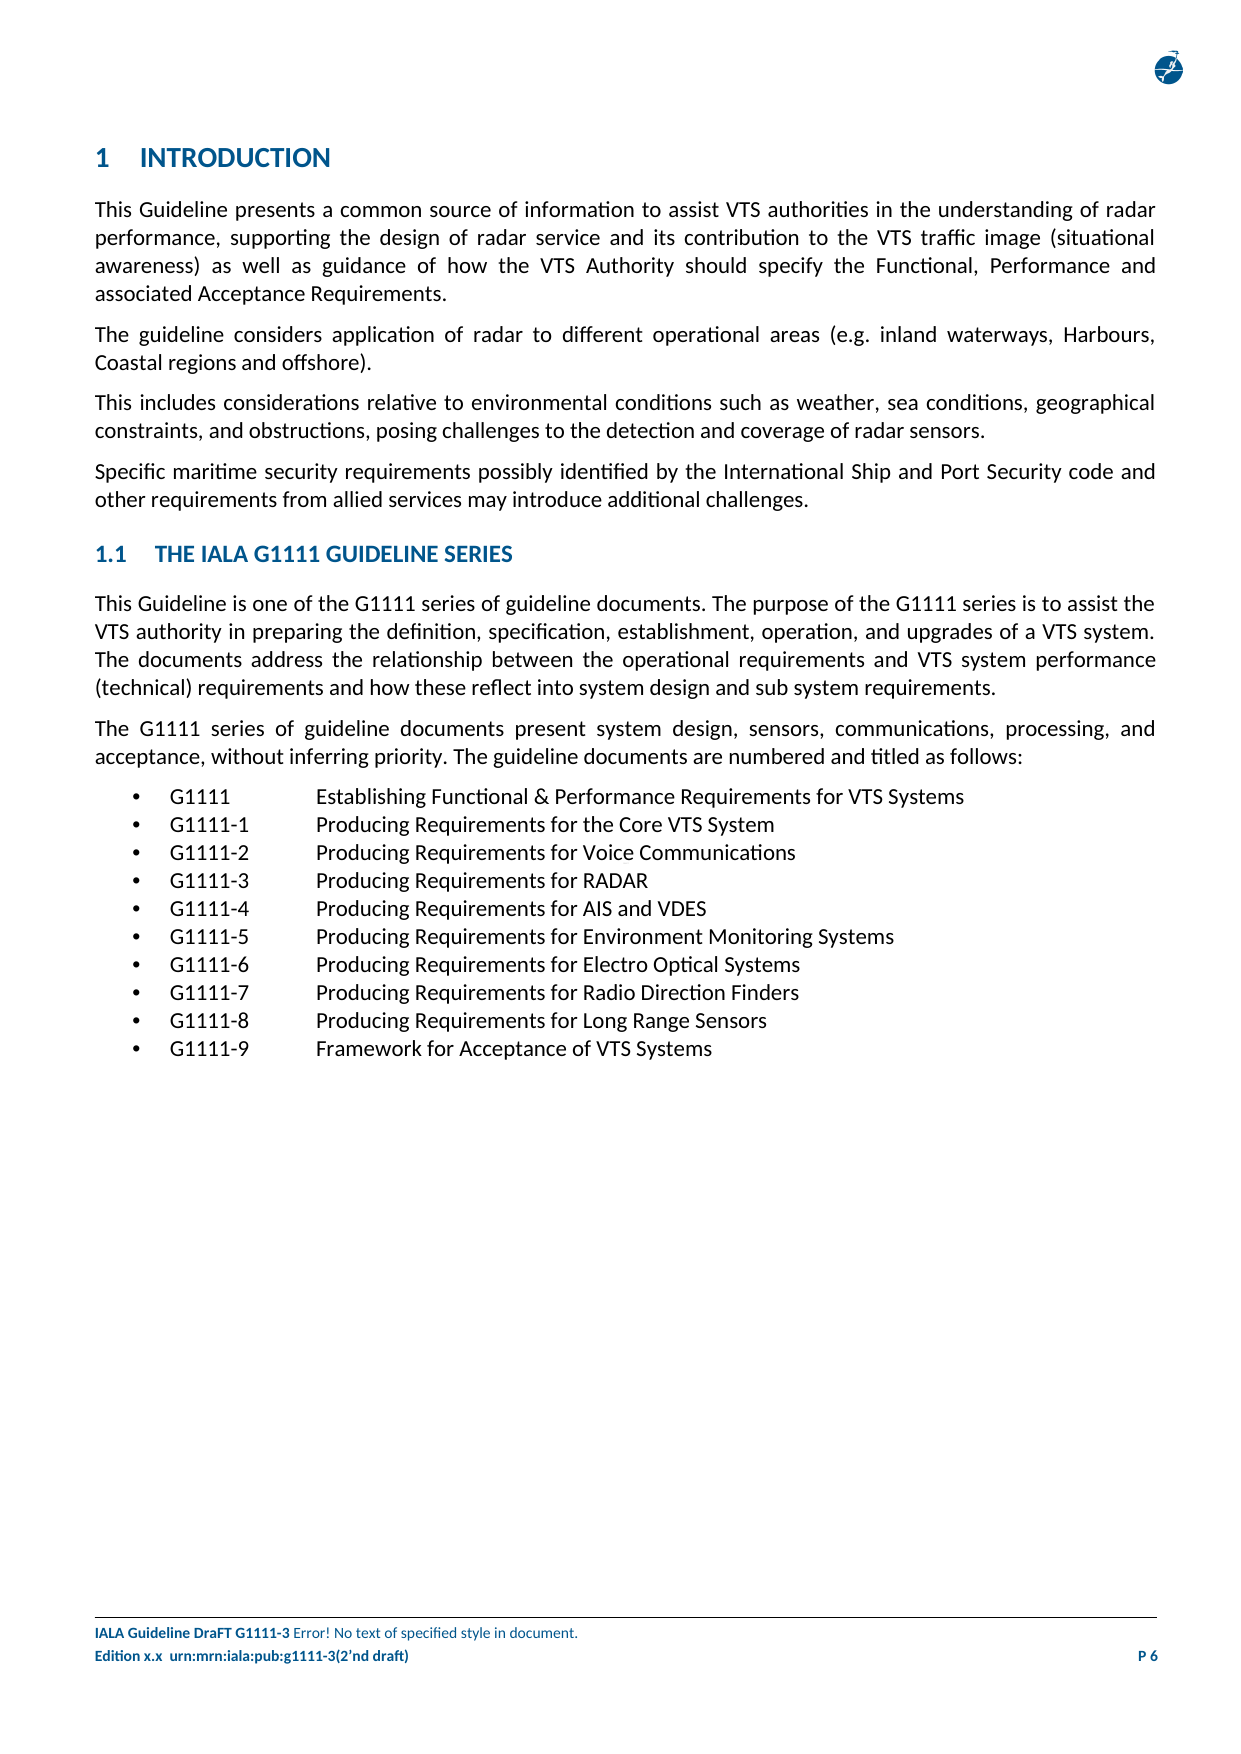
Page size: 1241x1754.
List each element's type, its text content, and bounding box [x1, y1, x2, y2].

list G1111-9 Framework for Acceptance of VTS Systems [132, 1034, 1157, 1062]
text Specific maritime security requirements possibly identified by the International Ship and Port Security code and other requirements from allied services may introduce additional challenges. [94, 457, 1157, 513]
list G1111-7 Producing Requirements for Radio Direction Finders [132, 978, 1157, 1006]
list G1111-8 Producing Requirements for Long Range Sensors [132, 1006, 1157, 1034]
picture [1123, 0, 1241, 119]
subtitle INTRODUCTION [94, 139, 1157, 174]
subtitle The IALA G1111 guideline series [94, 538, 1157, 568]
text This Guideline is one of the G1111 series of guideline documents. The purpose of the G1111 series is to assist the VTS authority in preparing the definition, specification, establishment, operation, and upgrades of a VTS system. The documents address the relationship between the operational requirements and VTS system performance (technical) requirements and how these reflect into system design and sub system requirements. [94, 589, 1157, 701]
list G1111-4 Producing Requirements for AIS and VDES [132, 894, 1157, 922]
text This Guideline presents a common source of information to assist VTS authorities in the understanding of radar performance, supporting the design of radar service and its contribution to the VTS traffic image (situational awareness) as well as guidance of how the VTS Authority should specify the Functional, Performance and associated Acceptance Requirements. [94, 195, 1157, 307]
list G1111-6 Producing Requirements for Electro Optical Systems [132, 950, 1157, 978]
list G1111-1 Producing Requirements for the Core VTS System [132, 810, 1157, 838]
list G1111-2 Producing Requirements for Voice Communications [132, 838, 1157, 866]
list G1111-3 Producing Requirements for RADAR [132, 866, 1157, 894]
text The G1111 series of guideline documents present system design, sensors, communications, processing, and acceptance, without inferring priority. The guideline documents are numbered and titled as follows: [94, 714, 1157, 770]
text This includes considerations relative to environmental conditions such as weather, sea conditions, geographical constraints, and obstructions, posing challenges to the detection and coverage of radar sensors. [94, 388, 1157, 444]
list G1111-5 Producing Requirements for Environment Monitoring Systems [132, 922, 1157, 950]
list G1111 Establishing Functional & Performance Requirements for VTS Systems [132, 782, 1157, 810]
text The guideline considers application of radar to different operational areas (e.g. inland waterways, Harbours, Coastal regions and offshore). [94, 320, 1157, 376]
